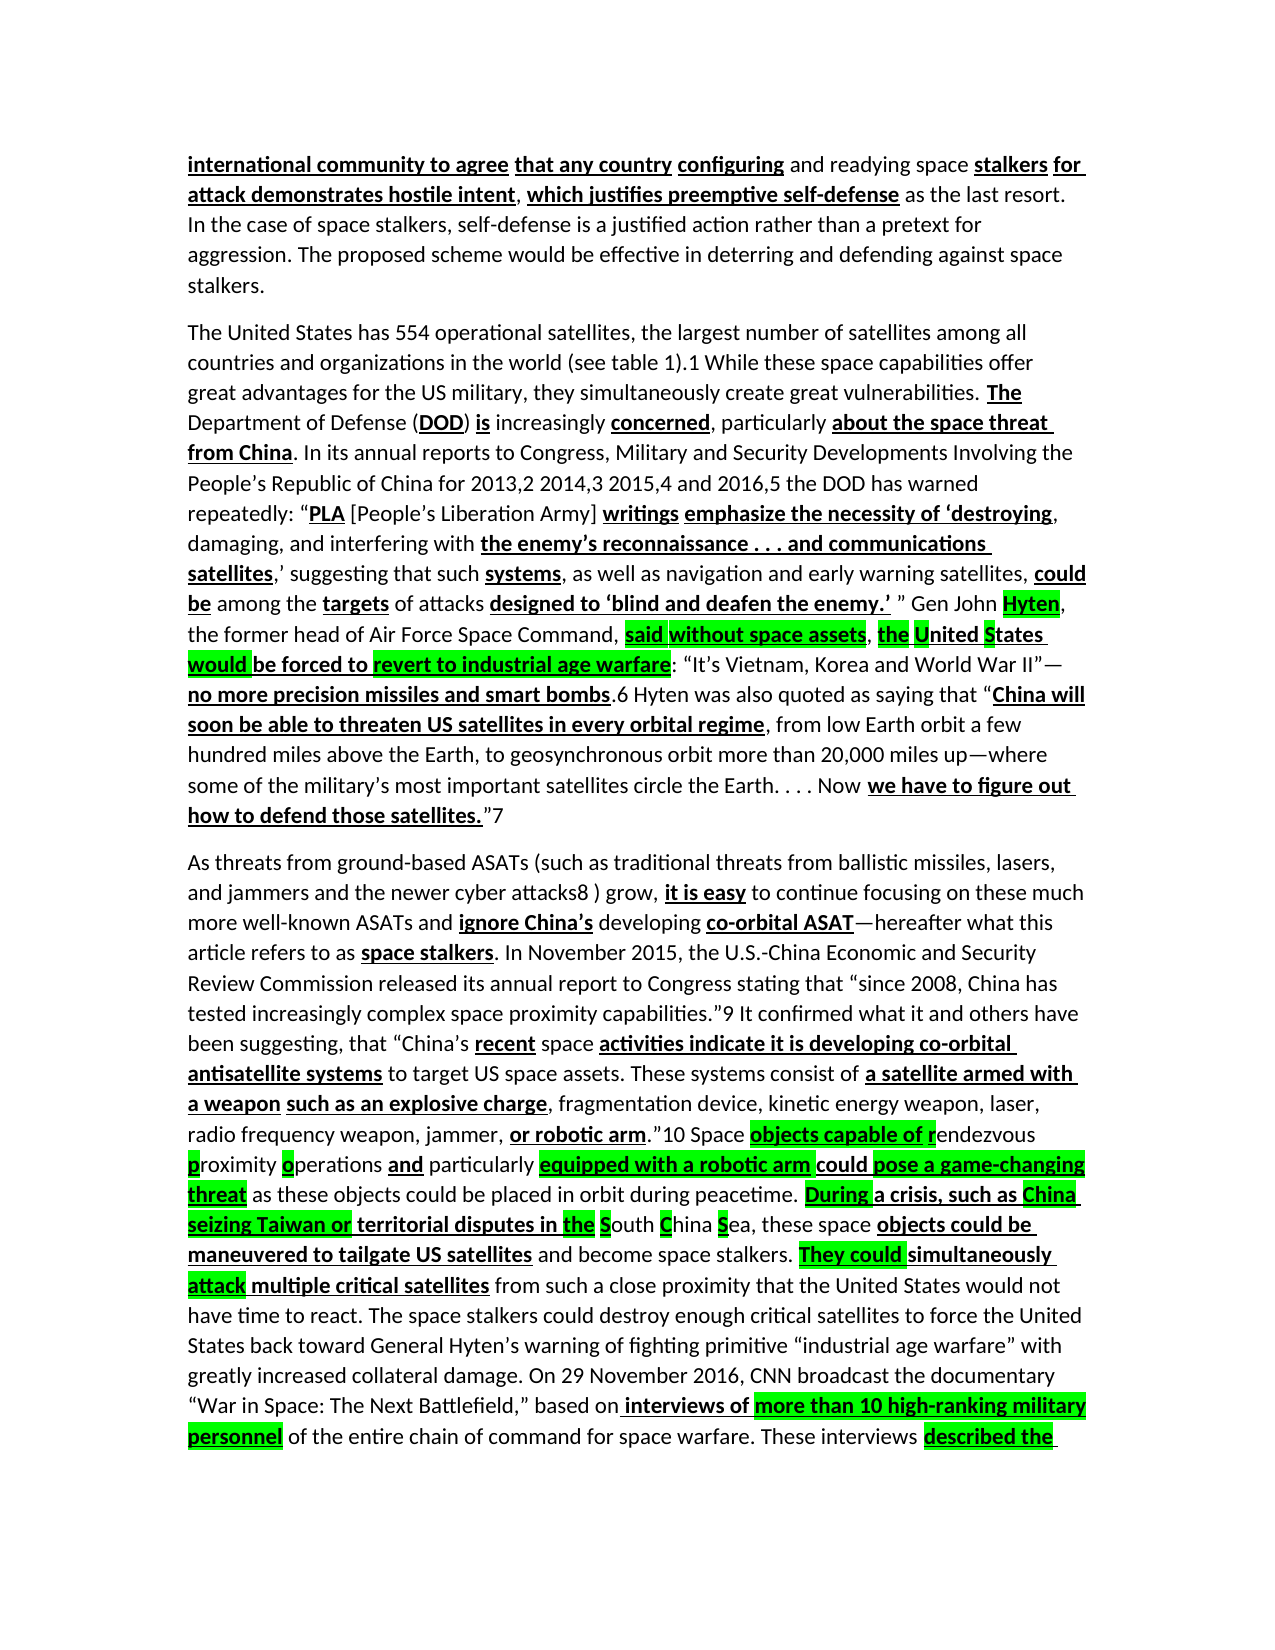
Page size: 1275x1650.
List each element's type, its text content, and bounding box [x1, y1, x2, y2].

text The United States has 554 operational satellites, the largest number of satellites among all countries and organizations in the world (see table 1).1 While these space capabilities offer great advantages for the US military, they simultaneously create great vulnerabilities. The Department of Defense (DOD) is increasingly concerned, particularly about the space threat from China. In its annual reports to Congress, Military and Security Developments Involving the People’s Republic of China for 2013,2 2014,3 2015,4 and 2016,5 the DOD has warned repeatedly: “PLA [People’s Liberation Army] writings emphasize the necessity of ‘destroying, damaging, and interfering with the enemy’s reconnaissance . . . and communications satellites,’ suggesting that such systems, as well as navigation and early warning satellites, could be among the targets of attacks designed to ‘blind and deafen the enemy.’ ” Gen John Hyten, the former head of Air Force Space Command, said without space assets, the United States would be forced to revert to industrial age warfare: “It’s Vietnam, Korea and World War II”—no more precision missiles and smart bombs.6 Hyten was also quoted as saying that “China will soon be able to threaten US satellites in every orbital regime, from low Earth orbit a few hundred miles above the Earth, to geosynchronous orbit more than 20,000 miles up—where some of the military’s most important satellites circle the Earth. . . . Now we have to figure out how to defend those satellites.”7 [187, 318, 1087, 829]
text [187, 150, 1087, 299]
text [187, 848, 1087, 1450]
